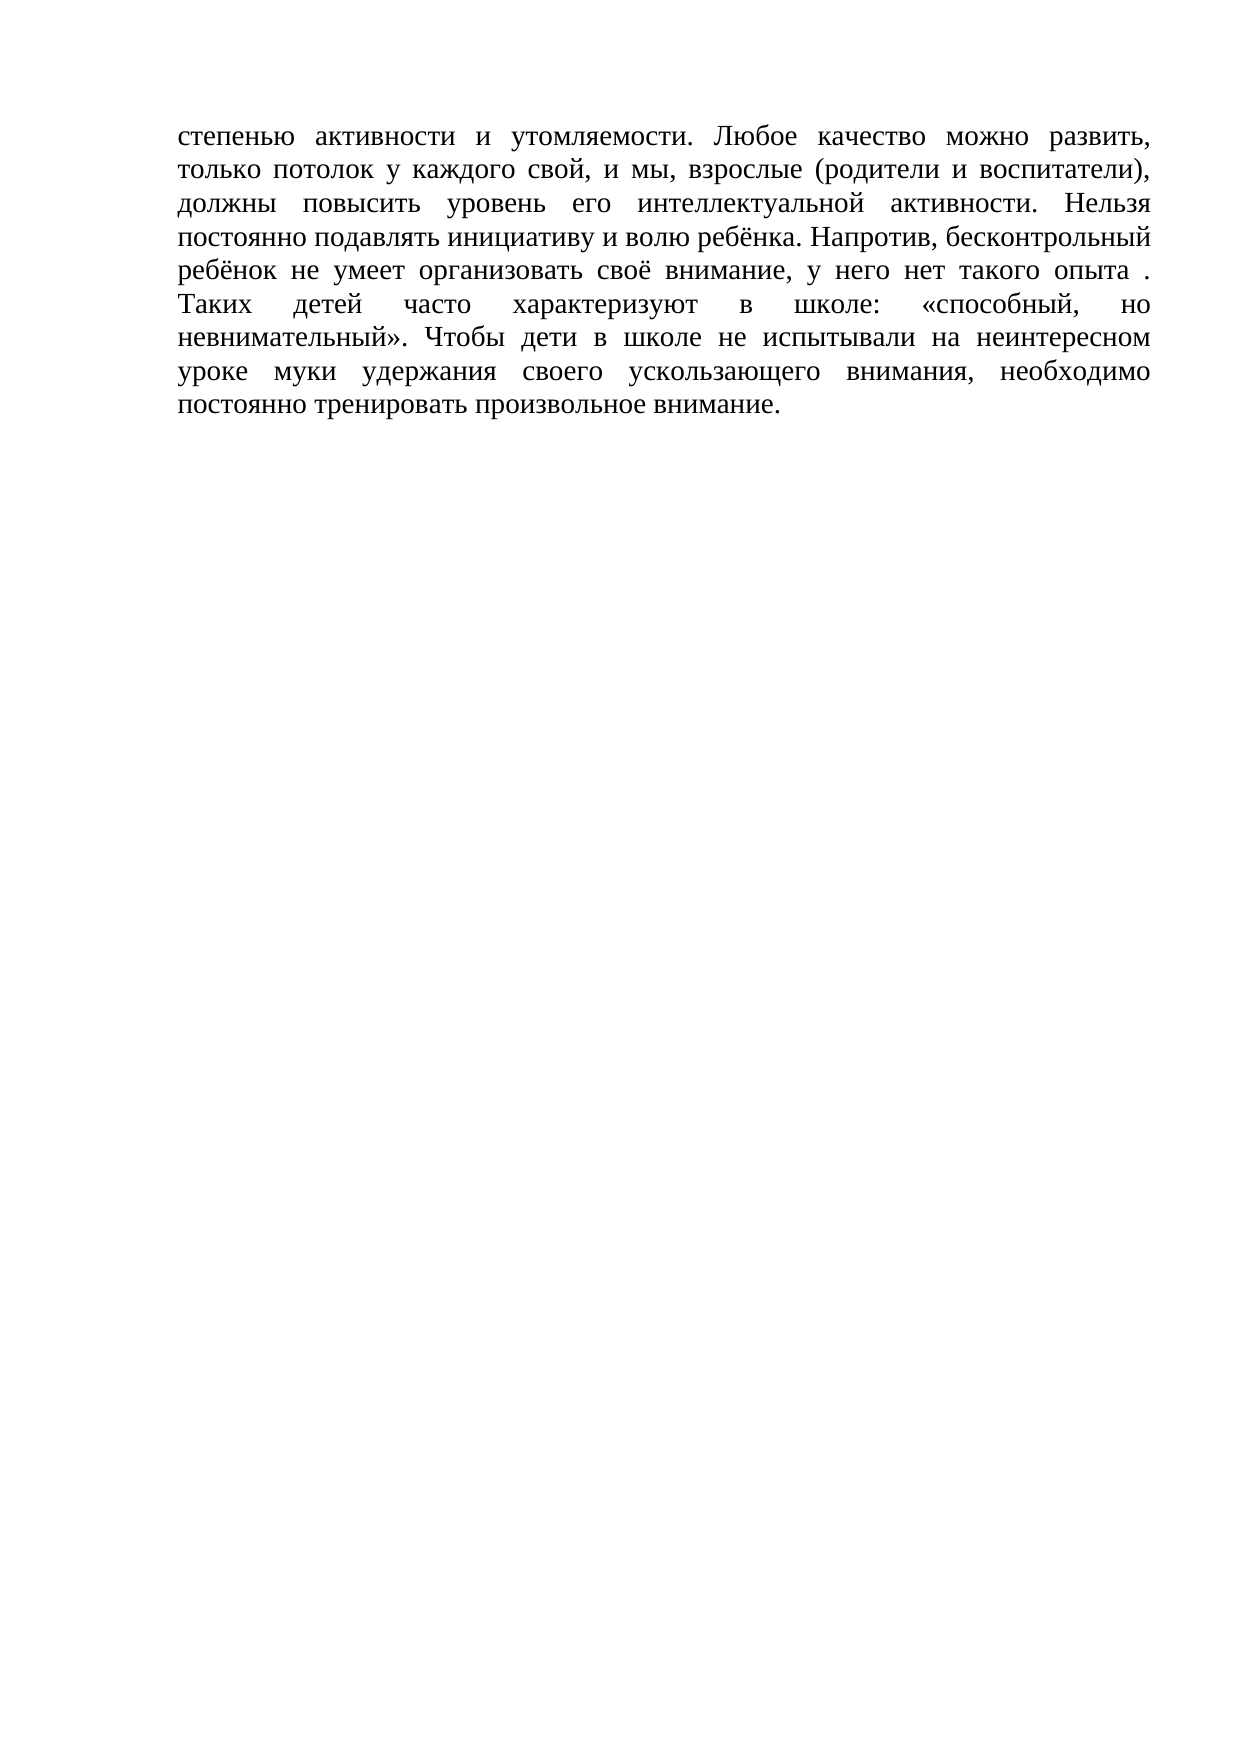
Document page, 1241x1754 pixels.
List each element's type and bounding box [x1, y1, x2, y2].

text [177, 118, 1152, 420]
